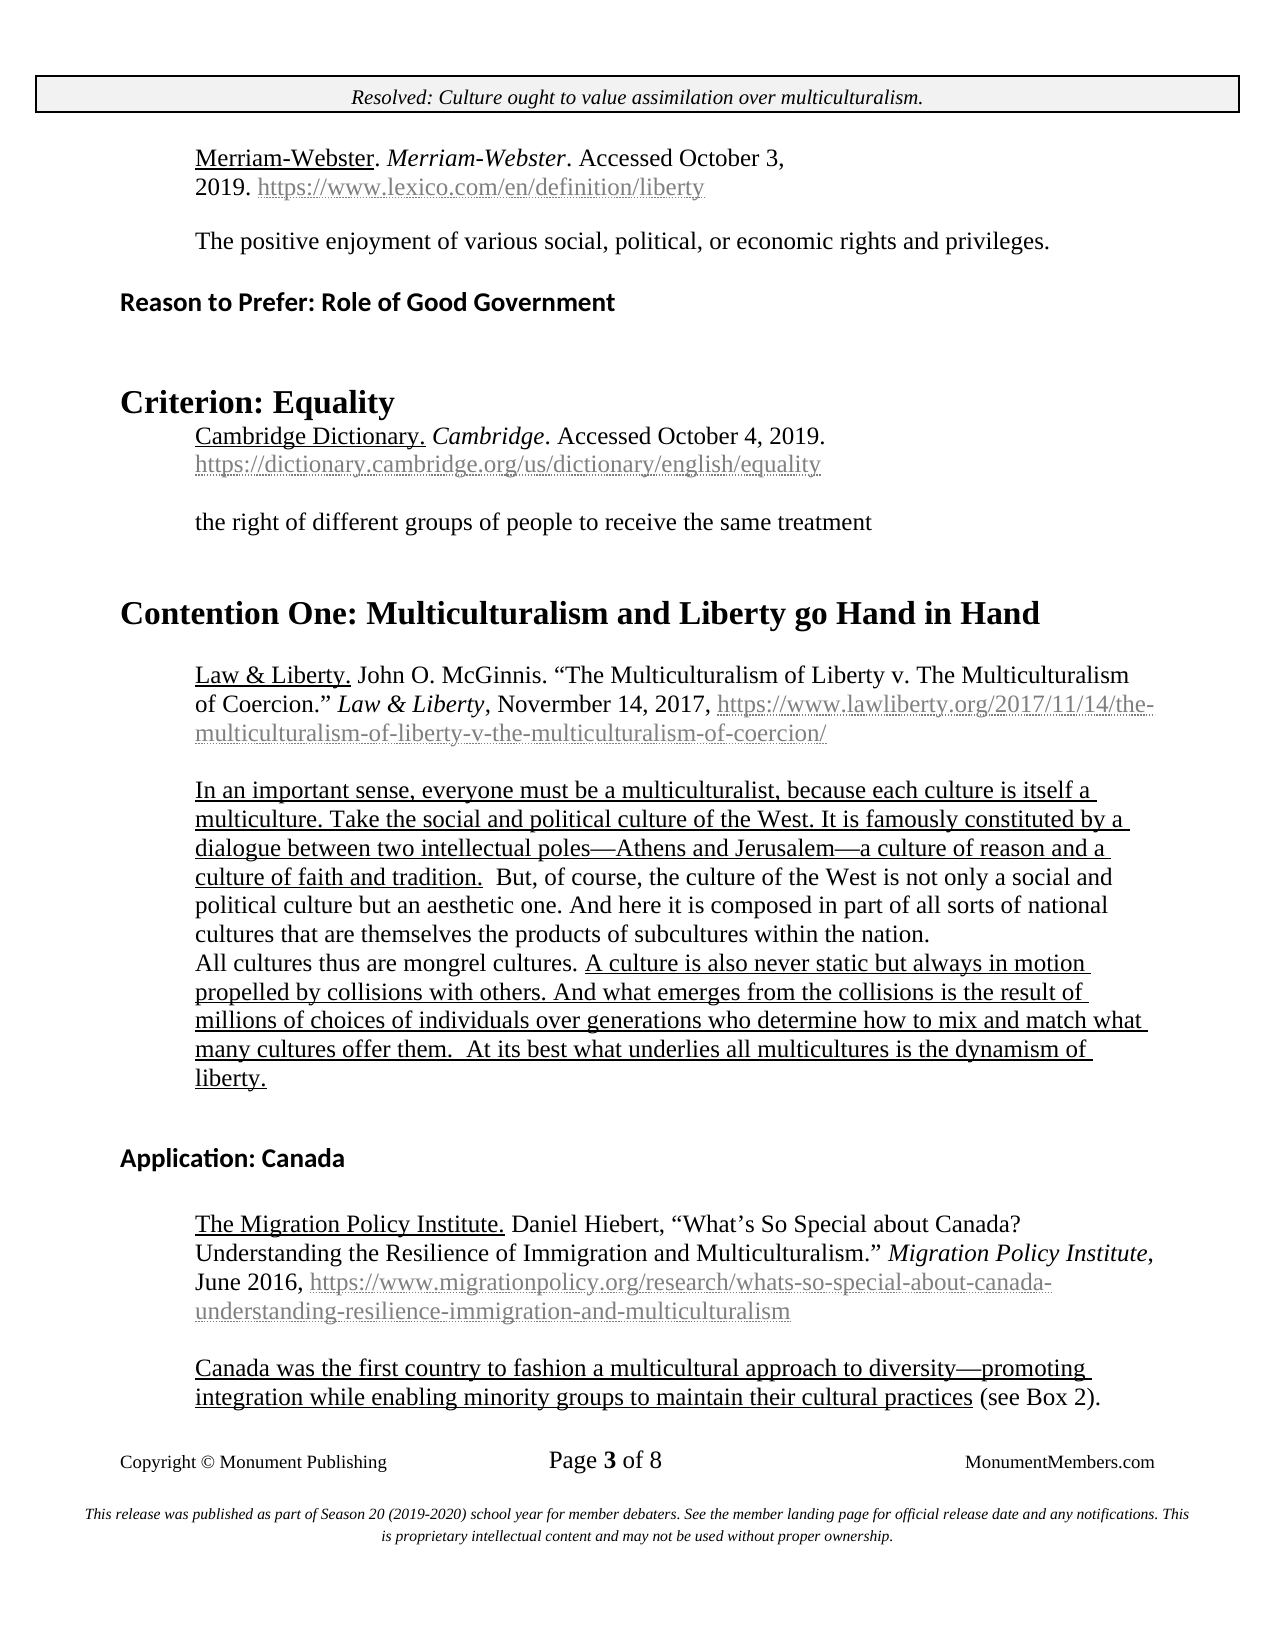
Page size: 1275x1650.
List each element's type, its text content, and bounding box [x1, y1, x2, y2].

text Criterion: Equality [120, 382, 1155, 421]
text All cultures thus are mongrel cultures. A culture is also never static but always in motion propelled by collisions with others. And what emerges from the collisions is the result of millions of choices of individuals over generations who determine how to mix and match what many cultures offer them. At its best what underlies all multicultures is the dynamism of liberty. [195, 948, 1155, 1092]
text Law & Liberty. John O. McGinnis. “The Multiculturalism of Liberty v. The Multiculturalism of Coercion.” Law & Liberty, Novermber 14, 2017, https://www.lawliberty.org/2017/11/14/the-multiculturalism-of-liberty-v-the-multiculturalism-of-coercion/ [195, 660, 1155, 747]
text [195, 1353, 1155, 1411]
text Contention One: Multiculturalism and Liberty go Hand in Hand [120, 593, 1155, 632]
subtitle Reason to Prefer: Role of Good Government [120, 285, 1155, 318]
text The Migration Policy Institute. Daniel Hiebert, “What’s So Special about Canada? Understanding the Resilience of Immigration and Multiculturalism.” Migration Policy Institute, June 2016, https://www.migrationpolicy.org/research/whats-so-special-about-canada-understanding-resilience-immigration-and-multiculturalism [195, 1209, 1155, 1324]
subtitle Application: Canada [120, 1141, 1155, 1174]
text Merriam-Webster. Merriam-Webster. Accessed October 3, 2019. https://www.lexico.com/en/definition/liberty [195, 143, 1155, 201]
text the right of different groups of people to receive the same treatment [195, 507, 1155, 536]
text In an important sense, everyone must be a multiculturalist, because each culture is itself a multiculture. Take the social and political culture of the West. It is famously constituted by a dialogue between two intellectual poles—Athens and Jerusalem—a culture of reason and a culture of faith and tradition. But, of course, the culture of the West is not only a social and political culture but an aesthetic one. And here it is composed in part of all sorts of national cultures that are themselves the products of subcultures within the nation. [195, 775, 1155, 948]
text The positive enjoyment of various social, political, or economic rights and privileges. [120, 226, 1155, 254]
text Cambridge Dictionary. Cambridge. Accessed October 4, 2019. https://dictionary.cambridge.org/us/dictionary/english/equality [195, 421, 1155, 478]
